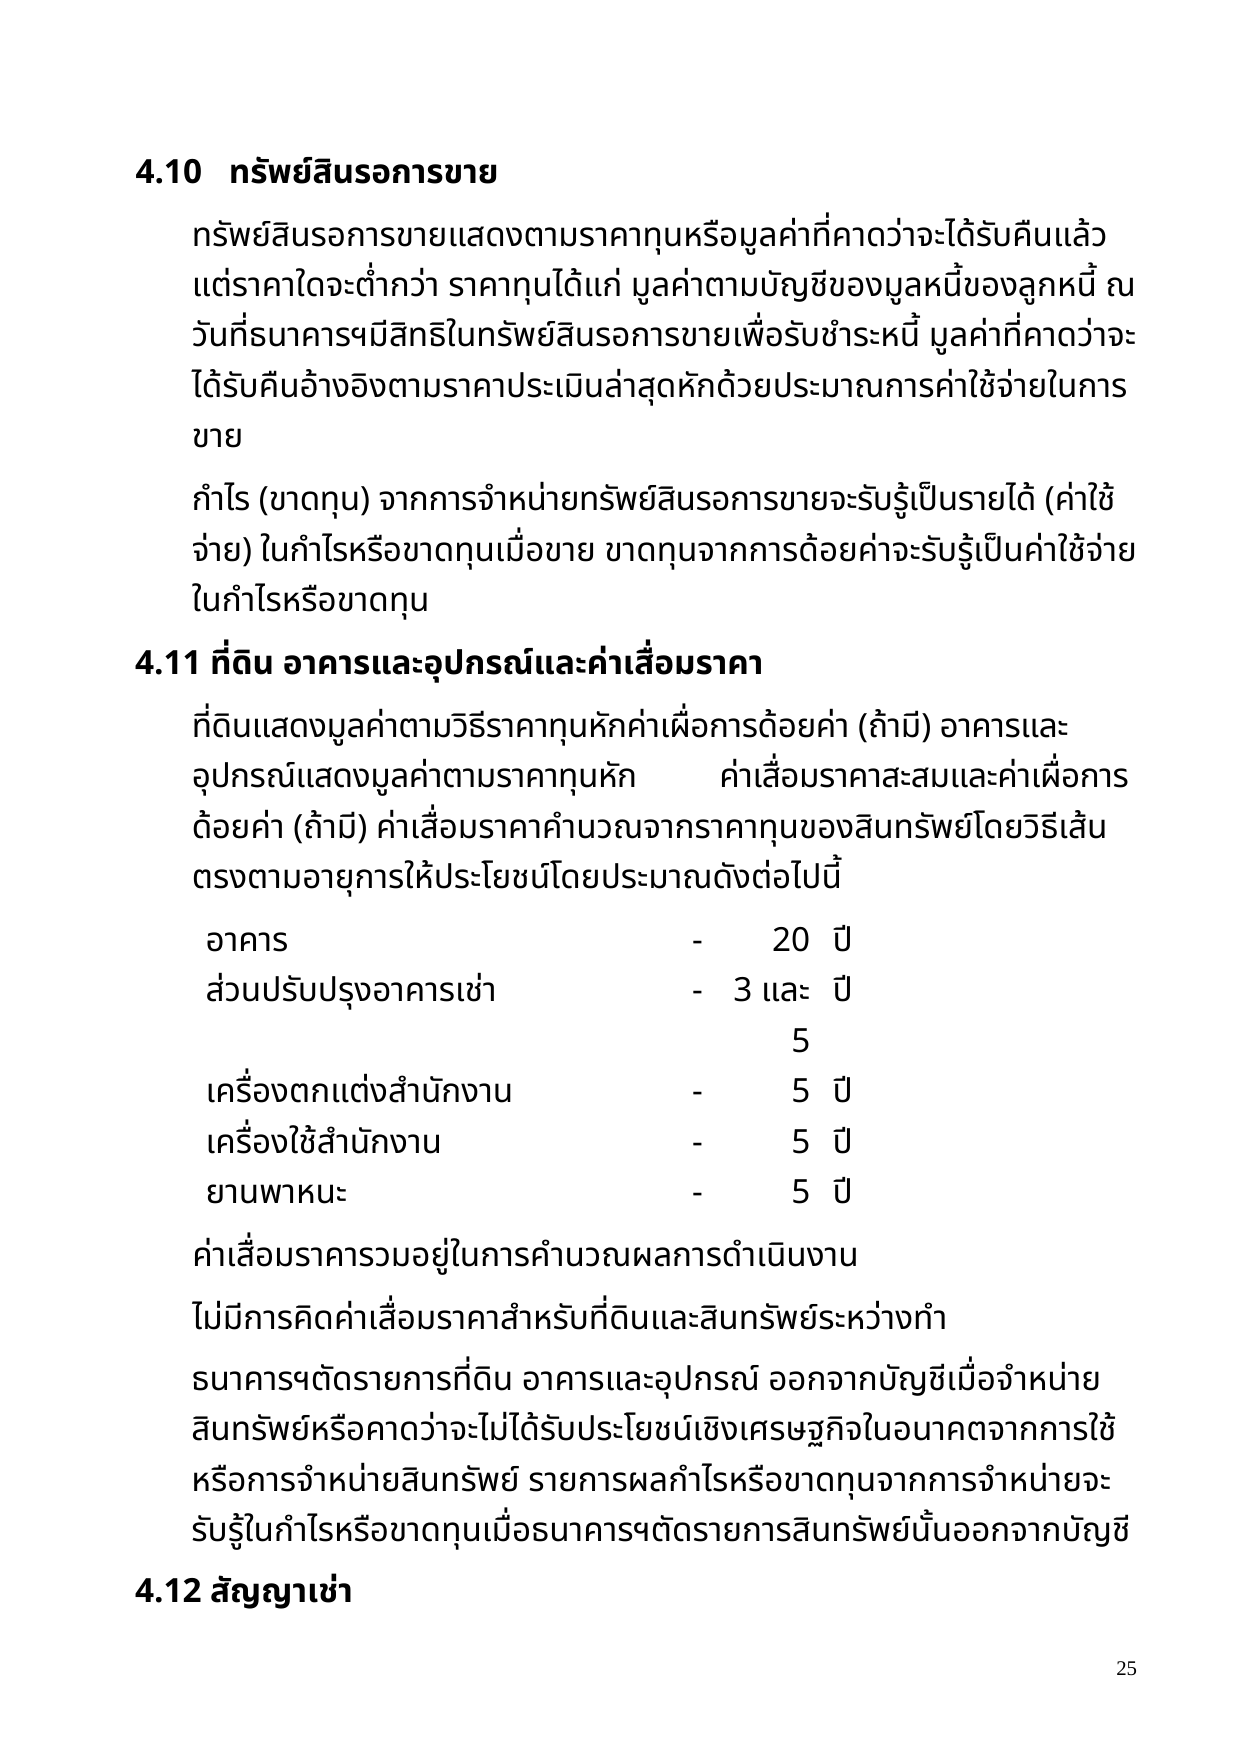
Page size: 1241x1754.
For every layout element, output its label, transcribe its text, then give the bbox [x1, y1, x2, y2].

text ค่าเสื่อมราคารวมอยู่ในการคำนวณผลการดำเนินงาน [135, 1231, 1141, 1281]
table_cell ยานพาหนะ [196, 1168, 681, 1218]
text 4.10 ทรัพย์สินรอการขาย [135, 147, 1141, 198]
table_cell 5 [718, 1168, 821, 1218]
table_cell เครื่องตกแต่งสำนักงาน [196, 1067, 681, 1118]
table_cell - [681, 1168, 718, 1218]
table_header ปี [821, 916, 902, 966]
table_header 20 [718, 916, 821, 966]
table_cell ปี [821, 1067, 902, 1118]
table_cell - [681, 1118, 718, 1168]
table_cell ส่วนปรับปรุงอาคารเช่า [196, 966, 681, 1067]
table_cell ปี [821, 1168, 902, 1218]
table_cell - [681, 1067, 718, 1118]
text ธนาคารฯตัดรายการที่ดิน อาคารและอุปกรณ์ ออกจากบัญชีเมื่อจำหน่ายสินทรัพย์หรือคาดว่าจะไม่ได้รับประโยชน์เชิงเศรษฐกิจในอนาคตจากการใช้หรือการจำหน่ายสินทรัพย์ รายการผลกำไรหรือขาดทุนจากการจำหน่ายจะรับรู้ในกำไรหรือขาดทุนเมื่อธนาคารฯตัดรายการสินทรัพย์นั้นออกจากบัญชี [191, 1355, 1137, 1556]
text ที่ดินแสดงมูลค่าตามวิธีราคาทุนหักค่าเผื่อการด้อยค่า (ถ้ามี) อาคารและอุปกรณ์แสดงมูลค่าตามราคาทุนหัก ค่าเสื่อมราคาสะสมและค่าเผื่อการด้อยค่า (ถ้ามี) ค่าเสื่อมราคาคำนวณจากราคาทุนของสินทรัพย์โดยวิธีเส้นตรงตามอายุการให้ประโยชน์โดยประมาณดังต่อไปนี้ [135, 702, 1137, 903]
table_cell เครื่องใช้สำนักงาน [196, 1118, 681, 1168]
text ไม่มีการคิดค่าเสื่อมราคาสำหรับที่ดินและสินทรัพย์ระหว่างทำ [135, 1294, 1141, 1344]
text กำไร (ขาดทุน) จากการจำหน่ายทรัพย์สินรอการขายจะรับรู้เป็นรายได้ (ค่าใช้จ่าย) ในกำไรหรือขาดทุนเมื่อขาย ขาดทุนจากการด้อยค่าจะรับรู้เป็นค่าใช้จ่ายในกำไรหรือขาดทุน [192, 475, 1147, 626]
text 4.12 สัญญาเช่า [135, 1567, 1137, 1617]
table_cell - [681, 966, 718, 1067]
table_cell 5 [718, 1067, 821, 1118]
table_cell ปี [821, 1118, 902, 1168]
table_cell 3 และ 5 [718, 966, 821, 1067]
table_header อาคาร [196, 916, 681, 966]
table_header - [681, 916, 718, 966]
table_cell ปี [821, 966, 902, 1067]
table_cell 5 [718, 1118, 821, 1168]
text 4.11 ที่ดิน อาคารและอุปกรณ์และค่าเสื่อมราคา [135, 639, 1137, 689]
text ทรัพย์สินรอการขายแสดงตามราคาทุนหรือมูลค่าที่คาดว่าจะได้รับคืนแล้วแต่ราคาใดจะต่ำกว่า ราคาทุนได้แก่ มูลค่าตามบัญชีของมูลหนี้ของลูกหนี้ ณ วันที่ธนาคารฯมีสิทธิในทรัพย์สินรอการขายเพื่อรับชำระหนี้ มูลค่าที่คาดว่าจะได้รับคืนอ้างอิงตามราคาประเมินล่าสุดหักด้วยประมาณการค่าใช้จ่ายในการขาย [192, 211, 1147, 463]
